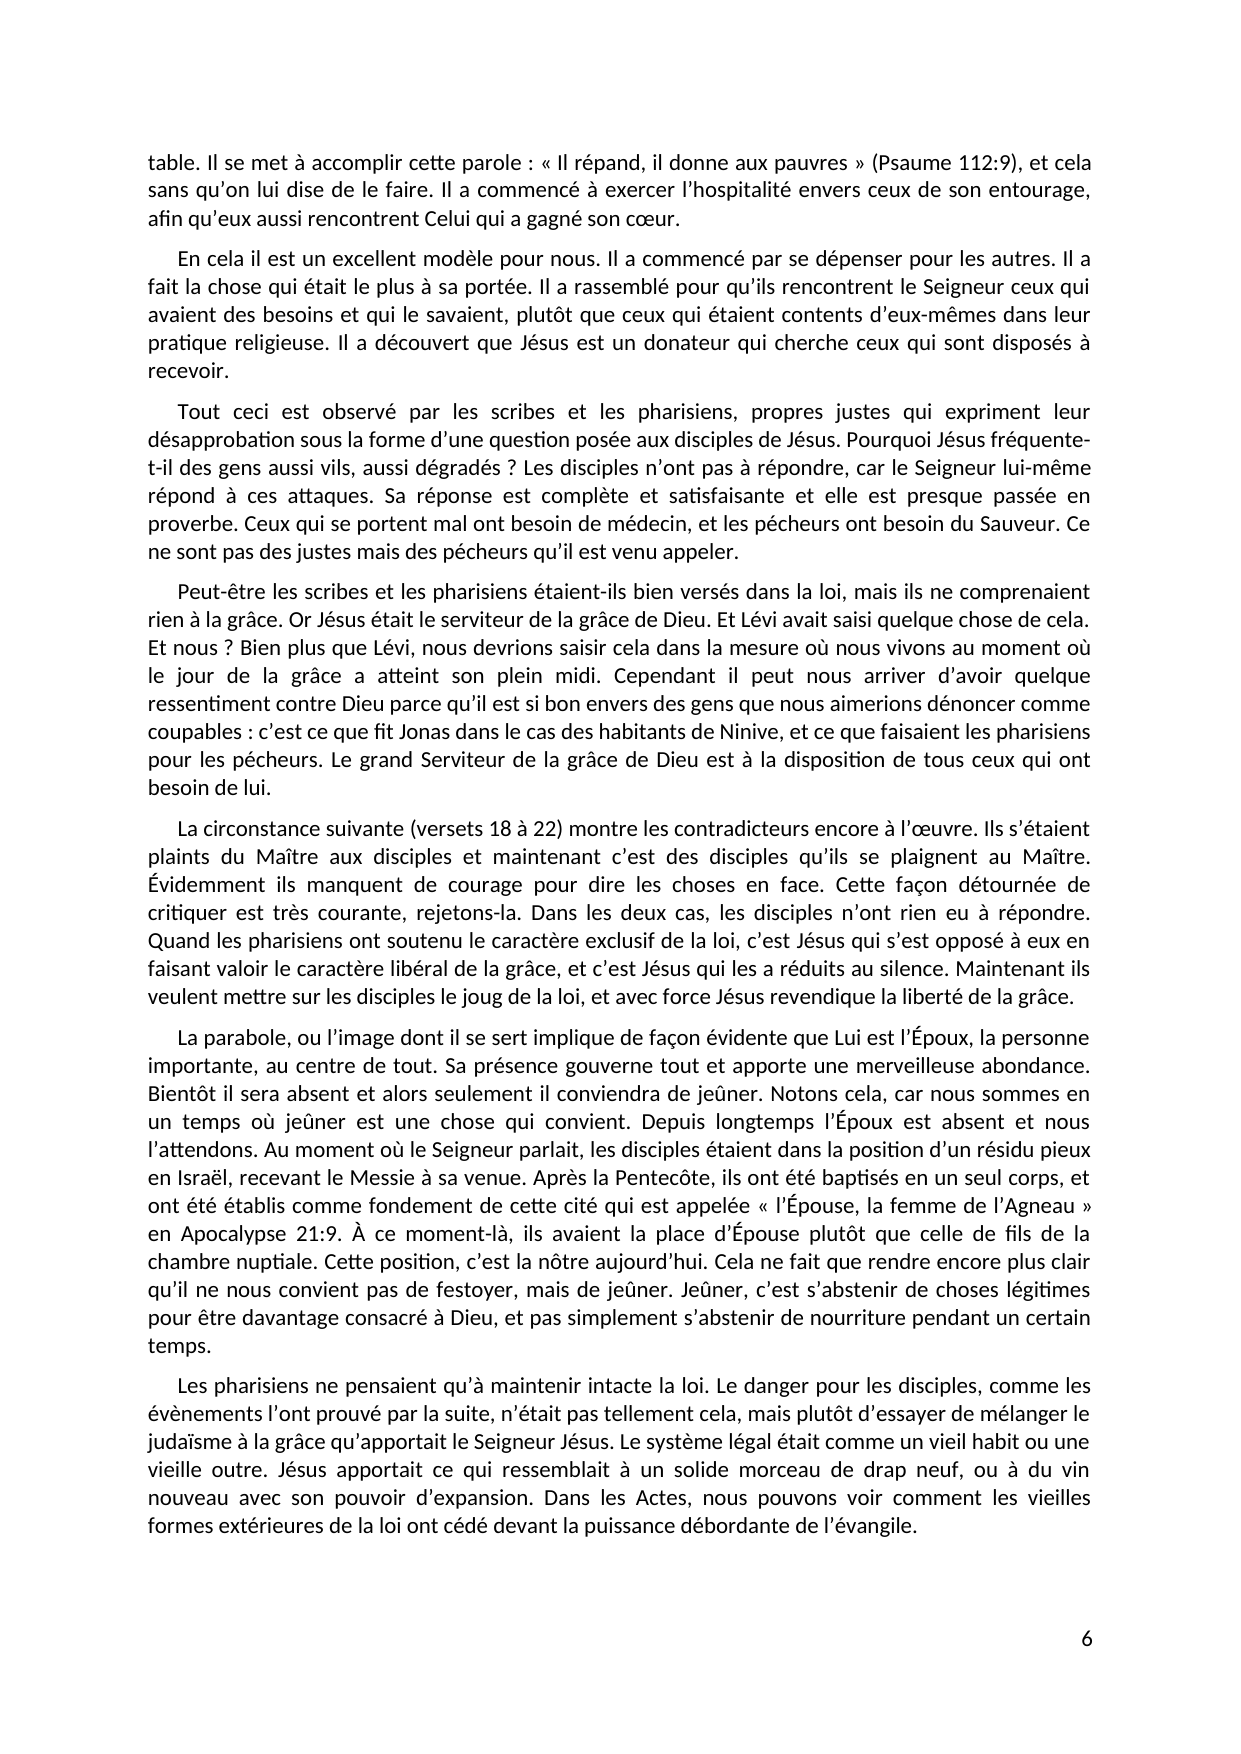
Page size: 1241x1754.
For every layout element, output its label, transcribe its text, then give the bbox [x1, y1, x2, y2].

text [148, 148, 1093, 232]
text Tout ceci est observé par les scribes et les pharisiens, propres justes qui expriment leur désapprobation sous la forme d’une question posée aux disciples de Jésus. Pourquoi Jésus fréquente-t-il des gens aussi vils, aussi dégradés ? Les disciples n’ont pas à répondre, car le Seigneur lui-même répond à ces attaques. Sa réponse est complète et satisfaisante et elle est presque passée en proverbe. Ceux qui se portent mal ont besoin de médecin, et les pécheurs ont besoin du Sauveur. Ce ne sont pas des justes mais des pécheurs qu’il est venu appeler. [148, 397, 1093, 565]
text La parabole, ou l’image dont il se sert implique de façon évidente que Lui est l’Époux, la personne importante, au centre de tout. Sa présence gouverne tout et apporte une merveilleuse abondance. Bientôt il sera absent et alors seulement il conviendra de jeûner. Notons cela, car nous sommes en un temps où jeûner est une chose qui convient. Depuis longtemps l’Époux est absent et nous l’attendons. Au moment où le Seigneur parlait, les disciples étaient dans la position d’un résidu pieux en Israël, recevant le Messie à sa venue. Après la Pentecôte, ils ont été baptisés en un seul corps, et ont été établis comme fondement de cette cité qui est appelée « l’Épouse, la femme de l’Agneau » en Apocalypse 21:9. À ce moment-là, ils avaient la place d’Épouse plutôt que celle de fils de la chambre nuptiale. Cette position, c’est la nôtre aujourd’hui. Cela ne fait que rendre encore plus clair qu’il ne nous convient pas de festoyer, mais de jeûner. Jeûner, c’est s’abstenir de choses légitimes pour être davantage consacré à Dieu, et pas simplement s’abstenir de nourriture pendant un certain temps. [148, 1023, 1093, 1359]
text Les pharisiens ne pensaient qu’à maintenir intacte la loi. Le danger pour les disciples, comme les évènements l’ont prouvé par la suite, n’était pas tellement cela, mais plutôt d’essayer de mélanger le judaïsme à la grâce qu’apportait le Seigneur Jésus. Le système légal était comme un vieil habit ou une vieille outre. Jésus apportait ce qui ressemblait à un solide morceau de drap neuf, ou à du vin nouveau avec son pouvoir d’expansion. Dans les Actes, nous pouvons voir comment les vieilles formes extérieures de la loi ont cédé devant la puissance débordante de l’évangile. [148, 1371, 1093, 1539]
text En cela il est un excellent modèle pour nous. Il a commencé par se dépenser pour les autres. Il a fait la chose qui était le plus à sa portée. Il a rassemblé pour qu’ils rencontrent le Seigneur ceux qui avaient des besoins et qui le savaient, plutôt que ceux qui étaient contents d’eux-mêmes dans leur pratique religieuse. Il a découvert que Jésus est un donateur qui cherche ceux qui sont disposés à recevoir. [148, 244, 1093, 384]
text La circonstance suivante (versets 18 à 22) montre les contradicteurs encore à l’œuvre. Ils s’étaient plaints du Maître aux disciples et maintenant c’est des disciples qu’ils se plaignent au Maître. Évidemment ils manquent de courage pour dire les choses en face. Cette façon détournée de critiquer est très courante, rejetons-la. Dans les deux cas, les disciples n’ont rien eu à répondre. Quand les pharisiens ont soutenu le caractère exclusif de la loi, c’est Jésus qui s’est opposé à eux en faisant valoir le caractère libéral de la grâce, et c’est Jésus qui les a réduits au silence. Maintenant ils veulent mettre sur les disciples le joug de la loi, et avec force Jésus revendique la liberté de la grâce. [148, 814, 1093, 1010]
text Peut-être les scribes et les pharisiens étaient-ils bien versés dans la loi, mais ils ne comprenaient rien à la grâce. Or Jésus était le serviteur de la grâce de Dieu. Et Lévi avait saisi quelque chose de cela. Et nous ? Bien plus que Lévi, nous devrions saisir cela dans la mesure où nous vivons au moment où le jour de la grâce a atteint son plein midi. Cependant il peut nous arriver d’avoir quelque ressentiment contre Dieu parce qu’il est si bon envers des gens que nous aimerions dénoncer comme coupables : c’est ce que fit Jonas dans le cas des habitants de Ninive, et ce que faisaient les pharisiens pour les pécheurs. Le grand Serviteur de la grâce de Dieu est à la disposition de tous ceux qui ont besoin de lui. [148, 577, 1093, 802]
